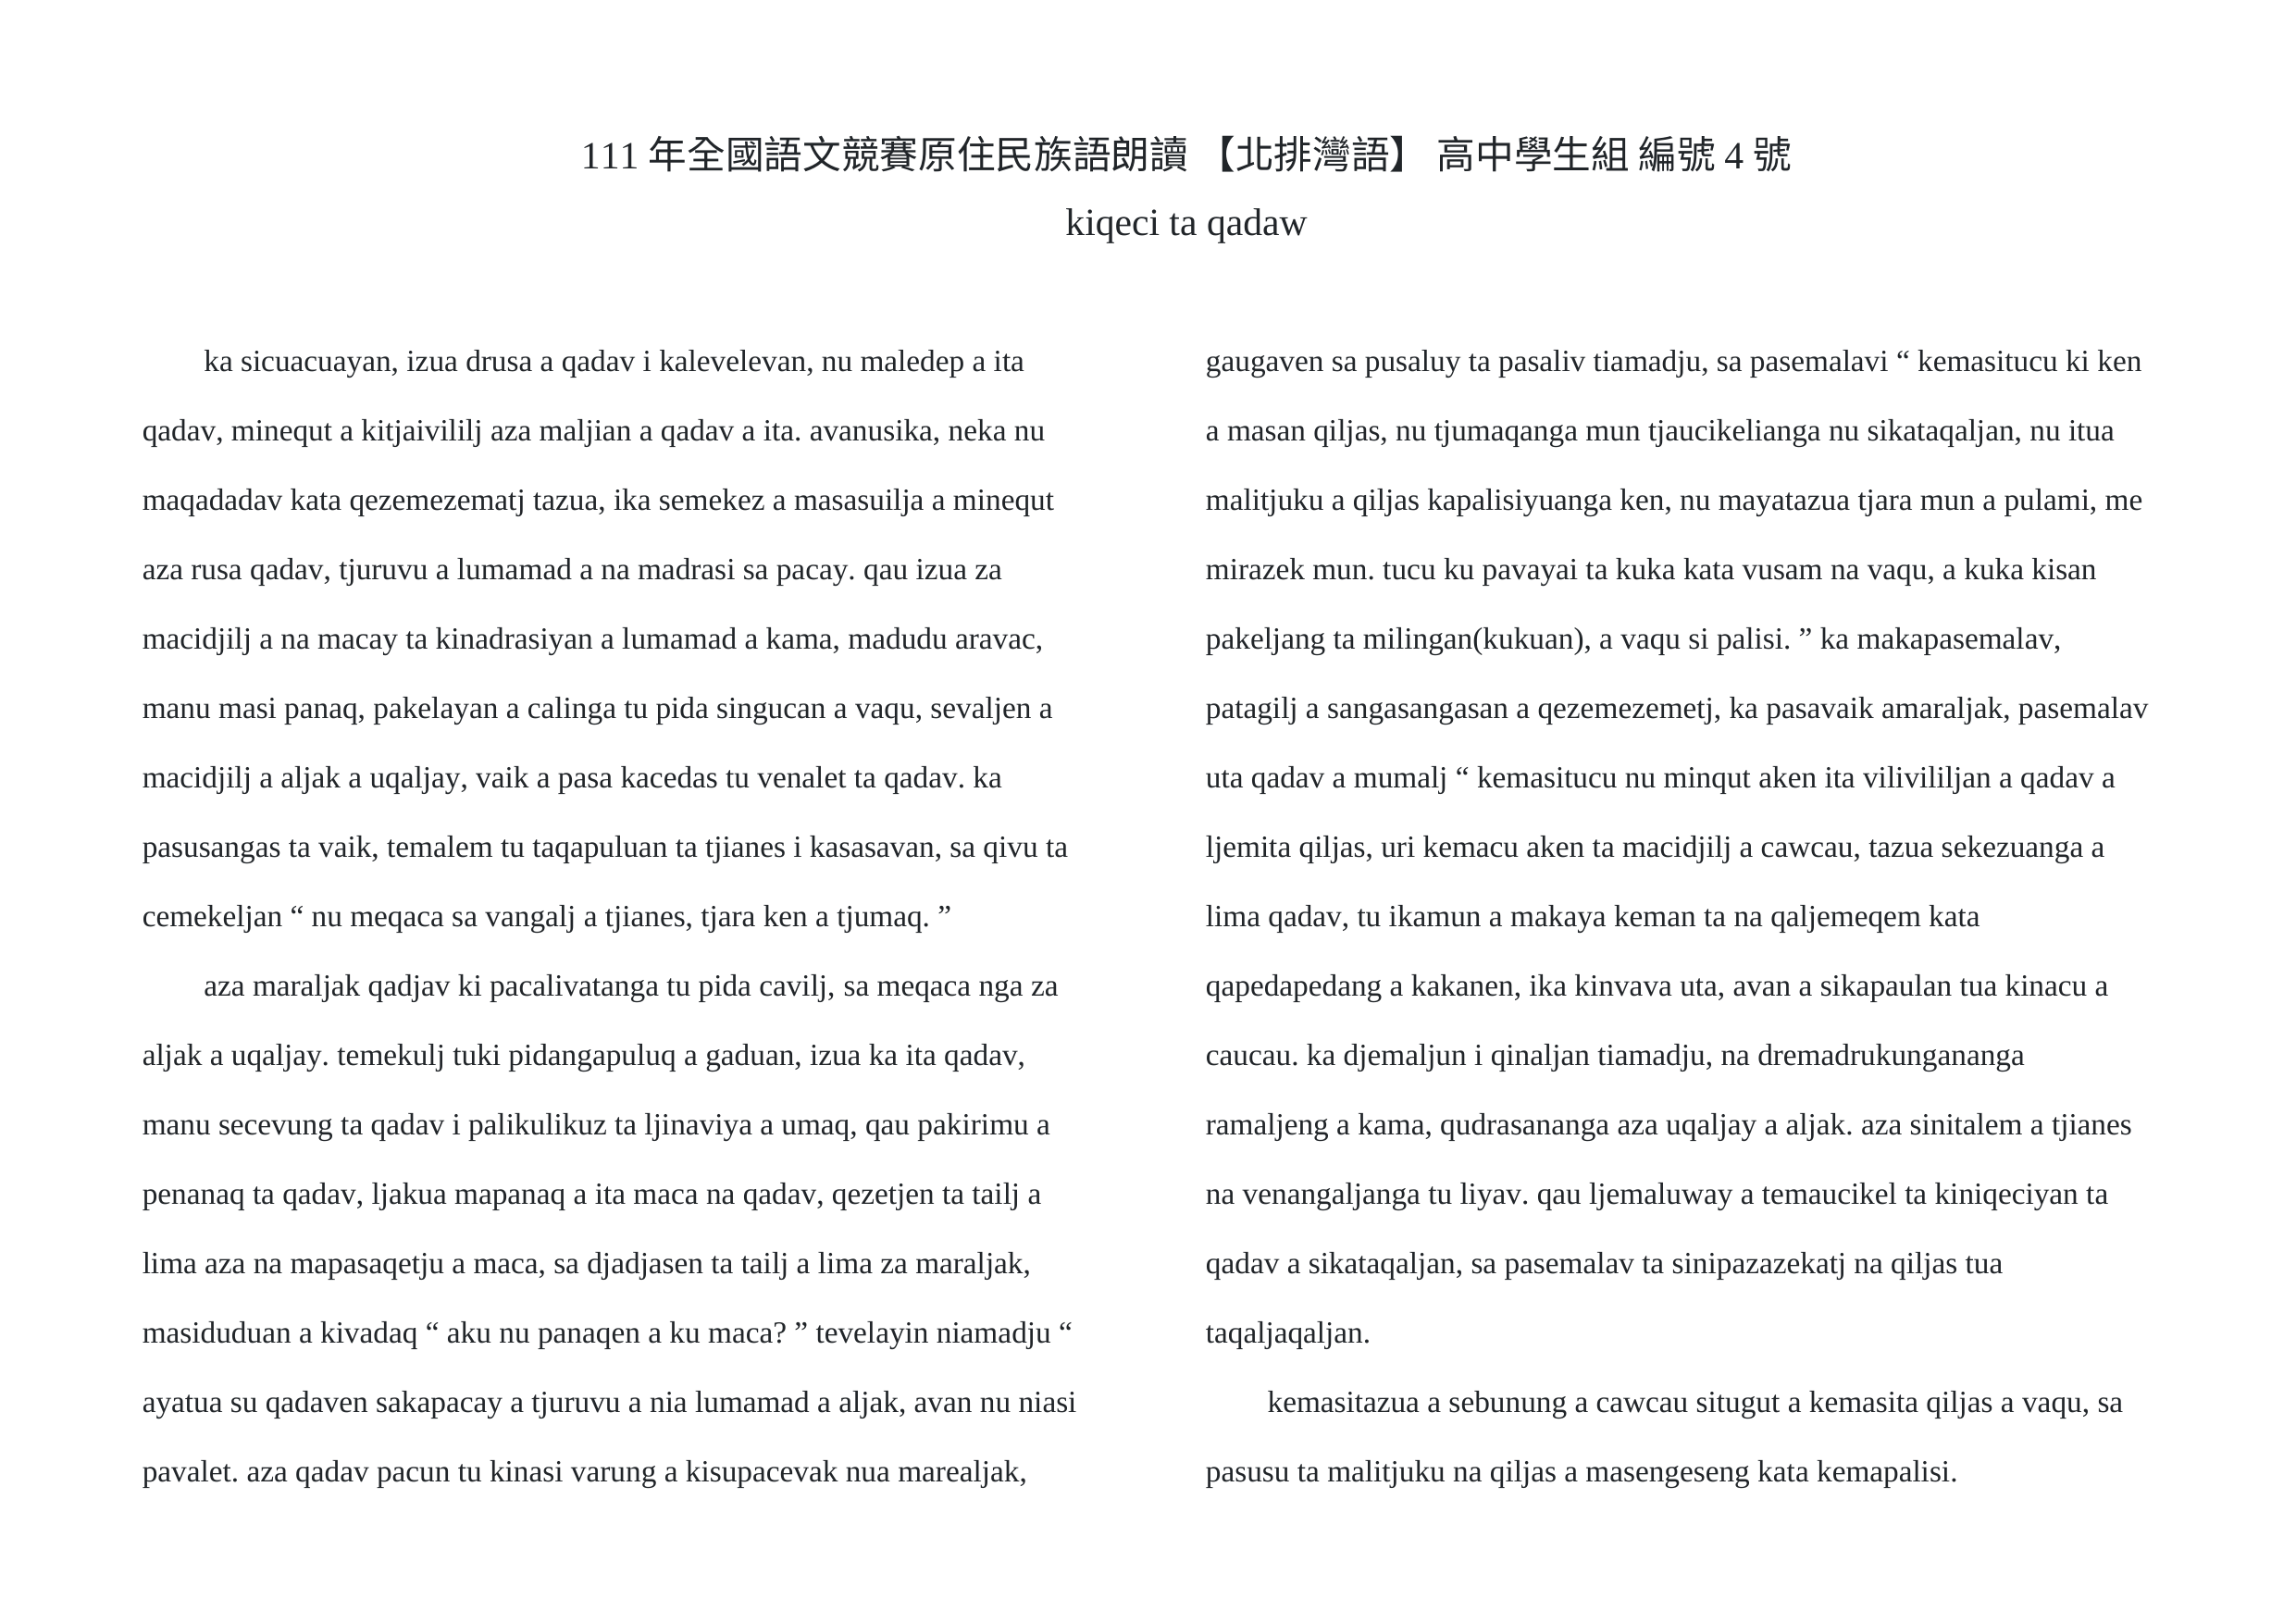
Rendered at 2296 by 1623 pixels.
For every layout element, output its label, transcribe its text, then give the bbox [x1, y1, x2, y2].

text aza maraljak qadjav ki pacalivatanga tu pida cavilj, sa meqaca nga za aljak a uqaljay. temekulj tuki pidangapuluq a gaduan, izua ka ita qadav, manu secevung ta qadav i palikulikuz ta ljinaviya a umaq, qau pakirimu a penanaq ta qadav, ljakua mapanaq a ita maca na qadav, qezetjen ta tailj a lima aza na mapasaqetju a maca, sa djadjasen ta tailj a lima za maraljak, masiduduan a kivadaq “ aku nu panaqen a ku maca? ” tevelayin niamadju “ ayatua su qadaven sakapacay a tjuruvu a nia lumamad a aljak, avan nu niasi pavalet. aza qadav pacun tu kinasi varung a kisupacevak nua marealjak, gaugaven sa pusaluy ta pasaliv tiamadju, sa pasemalavi “ kemasitucu ki ken a masan qiljas, nu tjumaqanga mun tjaucikelianga nu sikataqaljan, nu itua malitjuku a qiljas kapalisiyuanga ken, nu mayatazua tjara mun a pulami, me mirazek mun. tucu ku pavayai ta kuka kata vusam na vaqu, a kuka kisan pakeljang ta milingan(kukuan), a vaqu si palisi. ” ka makapasemalav, patagilj a sangasangasan a qezemezemetj, ka pasavaik amaraljak, pasemalav uta qadav a mumalj “ kemasitucu nu minqut aken ita vilivililjan a qadav a ljemita qiljas, uri kemacu aken ta macidjilj a cawcau, tazua sekezuanga a lima qadav, tu ikamun a makaya keman ta na qaljemeqem kata qapedapedang a kakanen, ika kinvava uta, avan a sikapaulan tua kinacu a caucau. ka djemaljun i qinaljan tiamadju, na dremadrukungananga ramaljeng a kama, qudrasananga aza uqaljay a aljak. aza sinitalem a tjianes na venangaljanga tu liyav. qau ljemaluway a temaucikel ta kiniqeciyan ta qadav a sikataqaljan, sa pasemalav ta sinipazazekatj na qiljas tua taqaljaqaljan. [1206, 326, 2153, 1367]
text 111 年全國語文競賽原住民族語朗讀 【北排灣語】 高中學生組 編號 4 號 [142, 118, 2153, 187]
text ka sicuacuayan, izua drusa a qadav i kalevelevan, nu maledep a ita qadav, minequt a kitjaivililj aza maljian a qadav a ita. avanusika, neka nu maqadadav kata qezemezematj tazua, ika semekez a masasuilja a minequt aza rusa qadav, tjuruvu a lumamad a na madrasi sa pacay. qau izua za macidjilj a na macay ta kinadrasiyan a lumamad a kama, madudu aravac, manu masi panaq, pakelayan a calinga tu pida singucan a vaqu, sevaljen a macidjilj a aljak a uqaljay, vaik a pasa kacedas tu venalet ta qadav. ka pasusangas ta vaik, temalem tu taqapuluan ta tjianes i kasasavan, sa qivu ta cemekeljan “ nu meqaca sa vangalj a tjianes, tjara ken a tjumaq. ” [142, 326, 1090, 950]
text aza maraljak qadjav ki pacalivatanga tu pida cavilj, sa meqaca nga za aljak a uqaljay. temekulj tuki pidangapuluq a gaduan, izua ka ita qadav, manu secevung ta qadav i palikulikuz ta ljinaviya a umaq, qau pakirimu a penanaq ta qadav, ljakua mapanaq a ita maca na qadav, qezetjen ta tailj a lima aza na mapasaqetju a maca, sa djadjasen ta tailj a lima za maraljak, masiduduan a kivadaq “ aku nu panaqen a ku maca? ” tevelayin niamadju “ ayatua su qadaven sakapacay a tjuruvu a nia lumamad a aljak, avan nu niasi pavalet. aza qadav pacun tu kinasi varung a kisupacevak nua marealjak, gaugaven sa pusaluy ta pasaliv tiamadju, sa pasemalavi “ kemasitucu ki ken a masan qiljas, nu tjumaqanga mun tjaucikelianga nu sikataqaljan, nu itua malitjuku a qiljas kapalisiyuanga ken, nu mayatazua tjara mun a pulami, me mirazek mun. tucu ku pavayai ta kuka kata vusam na vaqu, a kuka kisan pakeljang ta milingan(kukuan), a vaqu si palisi. ” ka makapasemalav, patagilj a sangasangasan a qezemezemetj, ka pasavaik amaraljak, pasemalav uta qadav a mumalj “ kemasitucu nu minqut aken ita vilivililjan a qadav a ljemita qiljas, uri kemacu aken ta macidjilj a cawcau, tazua sekezuanga a lima qadav, tu ikamun a makaya keman ta na qaljemeqem kata qapedapedang a kakanen, ika kinvava uta, avan a sikapaulan tua kinacu a caucau. ka djemaljun i qinaljan tiamadju, na dremadrukungananga ramaljeng a kama, qudrasananga aza uqaljay a aljak. aza sinitalem a tjianes na venangaljanga tu liyav. qau ljemaluway a temaucikel ta kiniqeciyan ta qadav a sikataqaljan, sa pasemalav ta sinipazazekatj na qiljas tua taqaljaqaljan. [142, 950, 1090, 1505]
text kemasitazua a sebunung a cawcau situgut a kemasita qiljas a vaqu, sa pasusu ta malitjuku na qiljas a masengeseng kata kemapalisi. [1206, 1367, 2153, 1505]
text kiqeci ta qadaw [142, 187, 2153, 256]
